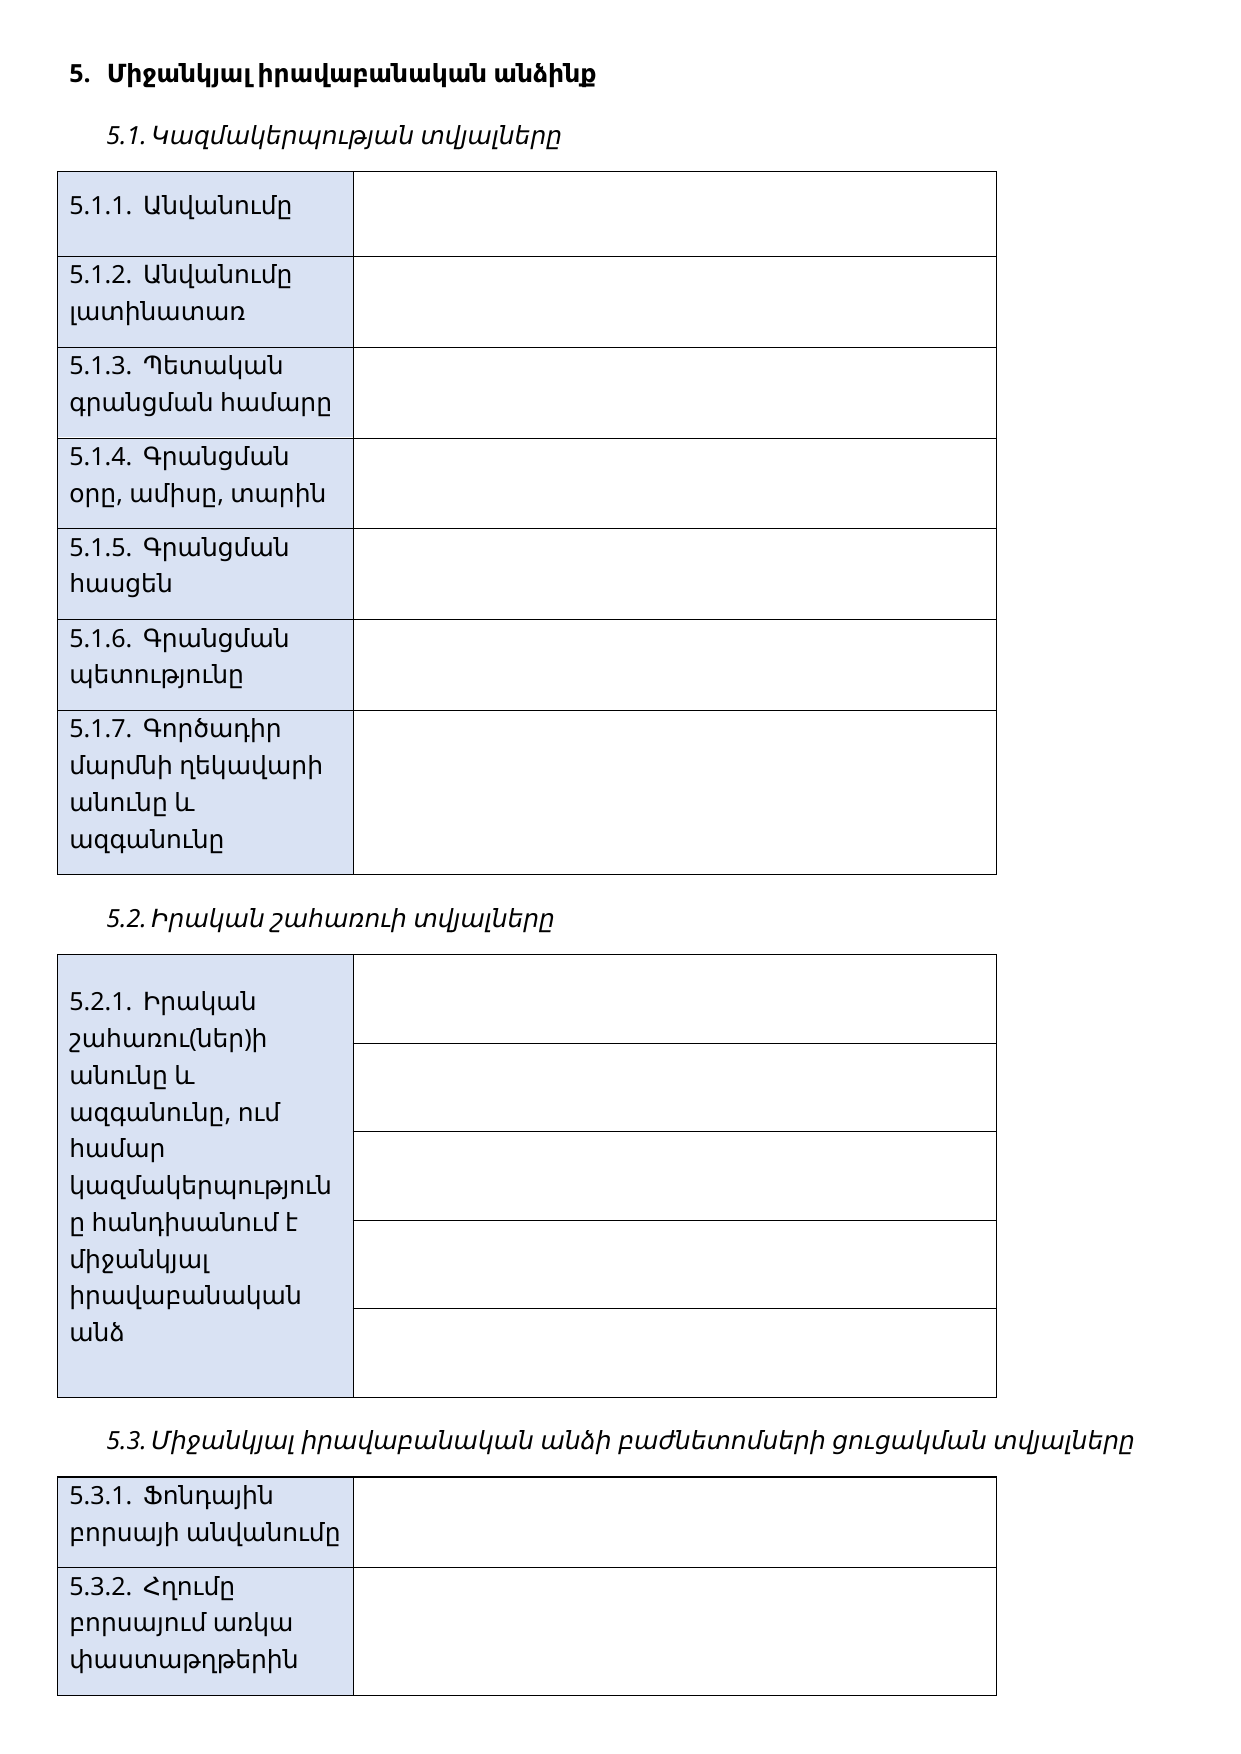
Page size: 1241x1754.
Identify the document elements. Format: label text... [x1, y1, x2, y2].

table_header Ֆոնդային բորսայի անվանումը [58, 1478, 353, 1567]
list Իրական շահառուի տվյալները [106, 900, 1152, 934]
table_cell [354, 1309, 996, 1397]
table_header [354, 955, 996, 1043]
table_header [354, 1478, 996, 1567]
table_cell [354, 1568, 996, 1695]
table_cell [354, 348, 996, 437]
table_cell Հղումը բորսայում առկա փաստաթղթերին [58, 1568, 353, 1695]
table_cell Անվանումը լատինատառ [58, 257, 353, 347]
table_header Իրական շահառու(ներ)ի անունը և ազգանունը, ում համար կազմակերպությունը հանդիսանում է միջանկյալ իրավաբանական անձ [58, 955, 353, 1397]
table_cell [354, 1132, 996, 1220]
table_cell [354, 711, 996, 874]
table_cell Գրանցման պետությունը [58, 620, 353, 710]
table_cell Գործադիր մարմնի ղեկավարի անունը և ազգանունը [58, 711, 353, 874]
list Միջանկյալ իրավաբանական անձի բաժնետոմսերի ցուցակման տվյալները [106, 1423, 1152, 1457]
table_cell Պետական գրանցման համարը [58, 348, 353, 437]
table_cell Գրանցման հասցեն [58, 529, 353, 619]
table_cell [354, 529, 996, 619]
table_cell [354, 257, 996, 347]
list Միջանկյալ իրավաբանական անձինք [69, 56, 1152, 89]
list Կազմակերպության տվյալները [106, 117, 1152, 151]
table_cell [354, 620, 996, 710]
table_cell Գրանցման օրը, ամիսը, տարին [58, 439, 353, 528]
table_header [354, 172, 996, 256]
table_cell [354, 1221, 996, 1308]
table_header Անվանումը [58, 172, 353, 256]
table_cell [354, 439, 996, 528]
table_cell [354, 1044, 996, 1131]
